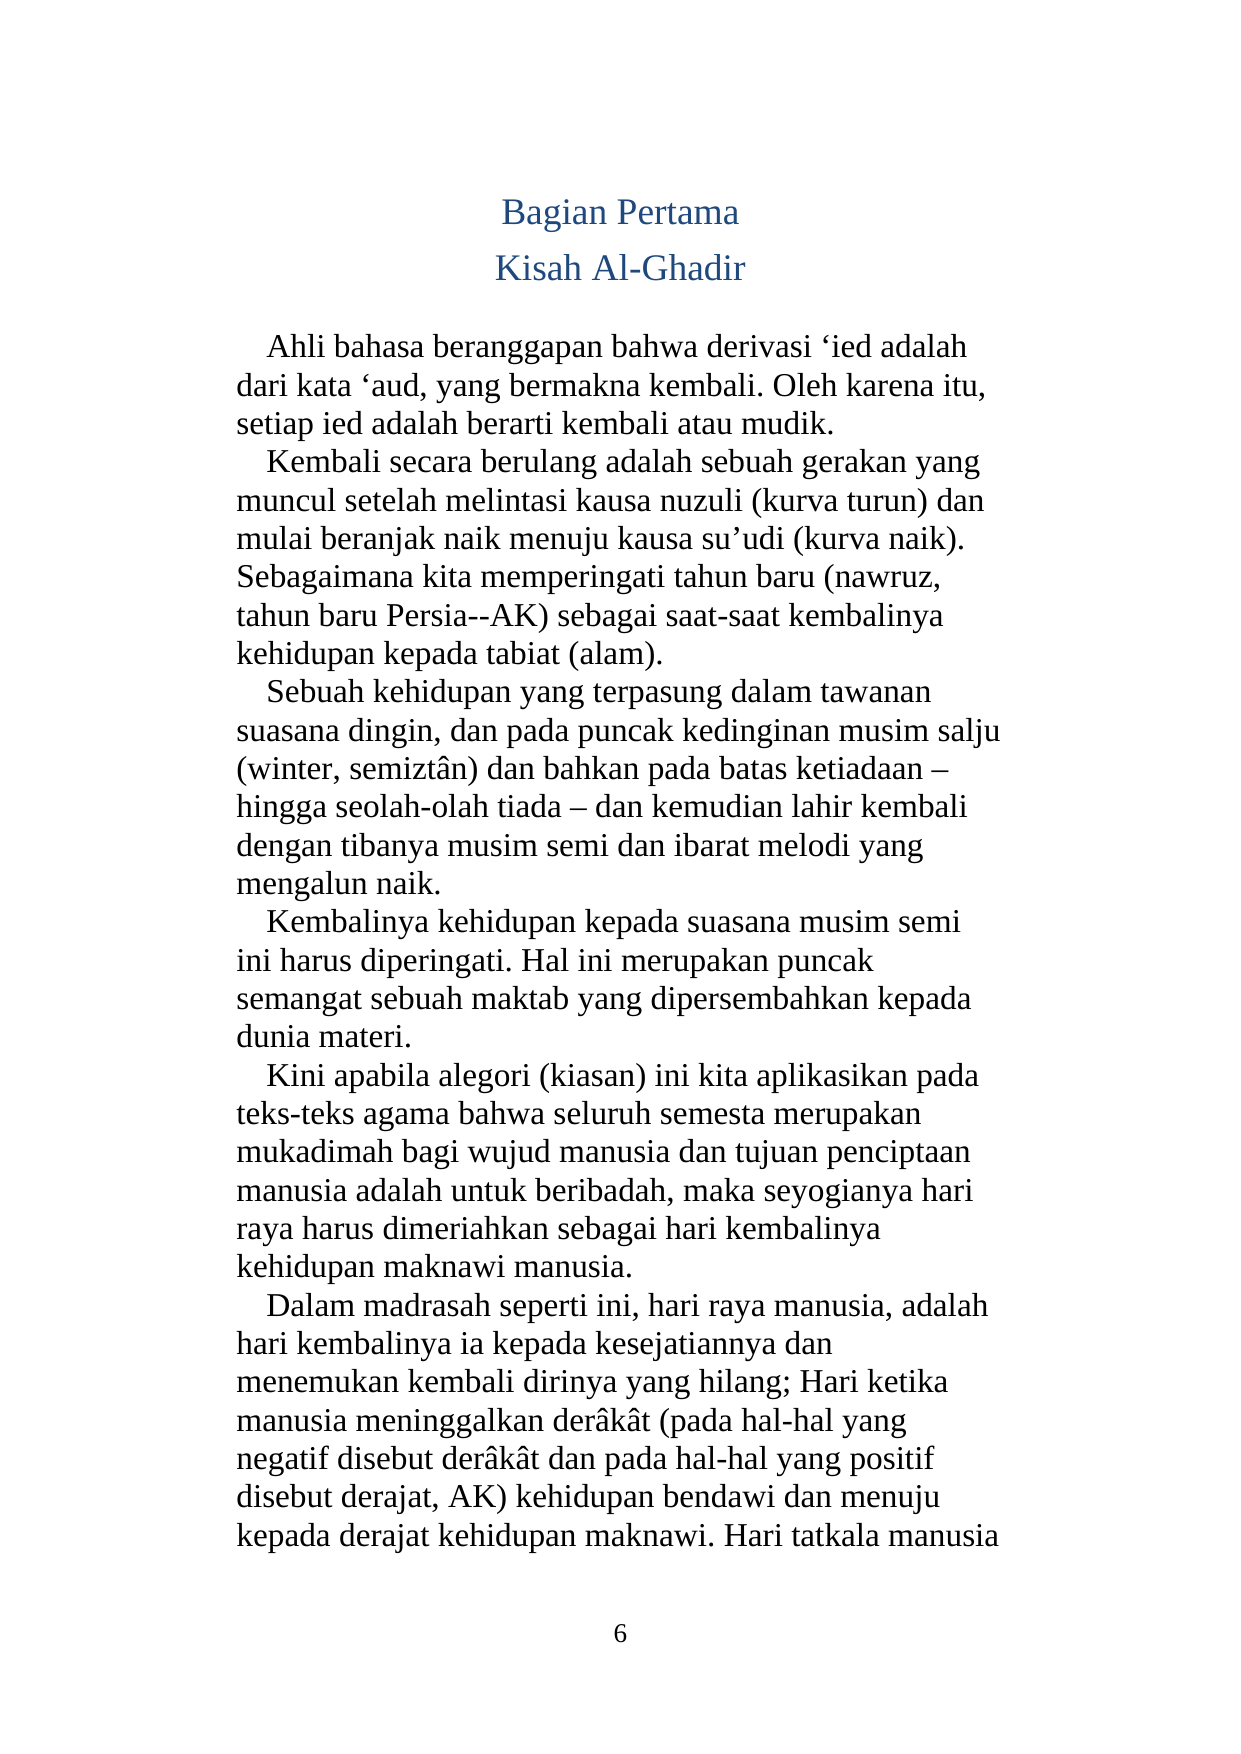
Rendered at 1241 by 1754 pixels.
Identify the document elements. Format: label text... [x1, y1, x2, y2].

text Kembali secara berulang adalah sebuah gerakan yang muncul setelah melintasi kausa nuzuli (kurva turun) dan mulai beranjak naik menuju kausa su’udi (kurva naik). Sebagaimana kita memperingati tahun baru (nawruz, tahun baru Persia--AK) sebagai saat-saat kembalinya kehidupan kepada tabiat (alam). [236, 442, 1004, 672]
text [236, 1285, 1004, 1553]
text Sebuah kehidupan yang terpasung dalam tawanan suasana dingin, dan pada puncak kedinginan musim salju (winter, semiztân) dan bahkan pada batas ketiadaan – hingga seolah-olah tiada – dan kemudian lahir kembali dengan tibanya musim semi dan ibarat melodi yang mengalun naik. [236, 672, 1004, 902]
subtitle Bagian Pertama [236, 190, 1004, 233]
text Kini apabila alegori (kiasan) ini kita aplikasikan pada teks-teks agama bahwa seluruh semesta merupakan mukadimah bagi wujud manusia dan tujuan penciptaan manusia adalah untuk beribadah, maka seyogianya hari raya harus dimeriahkan sebagai hari kembalinya kehidupan maknawi manusia. [236, 1055, 1004, 1285]
text Ahli bahasa beranggapan bahwa derivasi ‘ied adalah dari kata ‘aud, yang bermakna kembali. Oleh karena itu, setiap ied adalah berarti kembali atau mudik. [236, 327, 1004, 442]
text Kembalinya kehidupan kepada suasana musim semi ini harus diperingati. Hal ini merupakan puncak semangat sebuah maktab yang dipersembahkan kepada dunia materi. [236, 902, 1004, 1055]
subtitle Kisah Al-Ghadir [236, 245, 1004, 288]
